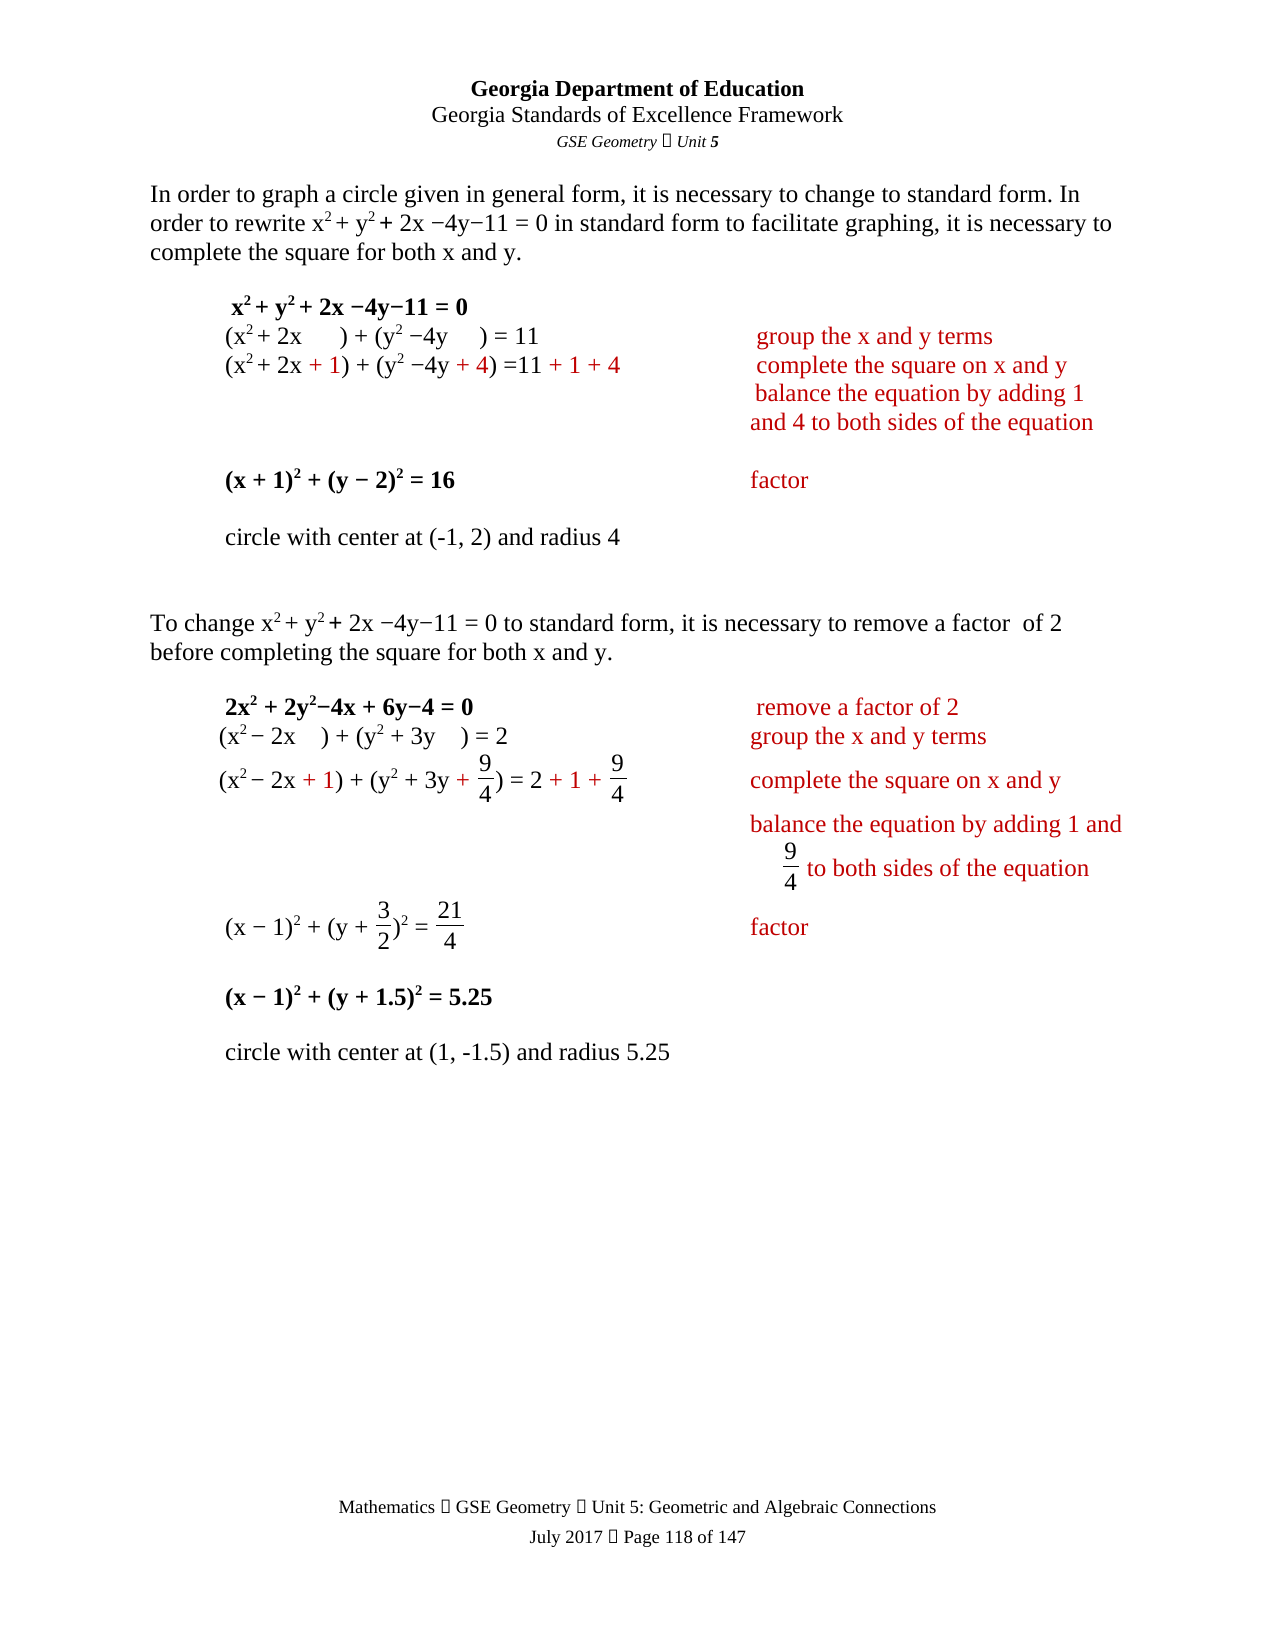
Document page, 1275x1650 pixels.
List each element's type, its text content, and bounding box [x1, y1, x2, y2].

text circle with center at (-1, 2) and radius 4 [150, 522, 1125, 551]
text circle with center at (1, -1.5) and radius 5.25 [150, 1037, 1125, 1066]
text balance the equation by adding 1 and to both sides of the equation [150, 809, 1125, 896]
text (x + 1)2 + (y − 2)2 = 16 factor [150, 465, 1125, 493]
text (x − 1)2 + (y + 1.5)2 = 5.25 [150, 982, 1125, 1011]
text To change x2 + y2 + 2x −4y−11 = 0 to standard form, it is necessary to remove a factor of 2 before completing the square for both x and y. [150, 608, 1125, 666]
text x2 + y2 + 2x −4y−11 = 0 [150, 292, 1125, 321]
text 2x2 + 2y2−4x + 6y−4 = 0 remove a factor of 2 [150, 692, 1125, 721]
text (x2 − 2x + 1) + (y2 + 3y + ) = 2 + 1 + complete the square on x and y [150, 750, 1125, 809]
text (x2 − 2x ) + (y2 + 3y ) = 2 group the x and y terms [150, 721, 1125, 750]
text balance the equation by adding 1 and 4 to both sides of the equation [750, 378, 1125, 436]
text (x2 + 2x ) + (y2 −4y ) = 11 group the x and y terms [150, 321, 1125, 350]
text In order to graph a circle given in general form, it is necessary to change to standard form. In order to rewrite x2 + y2 + 2x −4y−11 = 0 in standard form to facilitate graphing, it is necessary to complete the square for both x and y. [150, 179, 1125, 266]
text (x2 + 2x + 1) + (y2 −4y + 4) =11 + 1 + 4 complete the square on x and y [150, 350, 1125, 378]
text (x − 1)2 + (y + )2 = factor [150, 896, 1125, 955]
